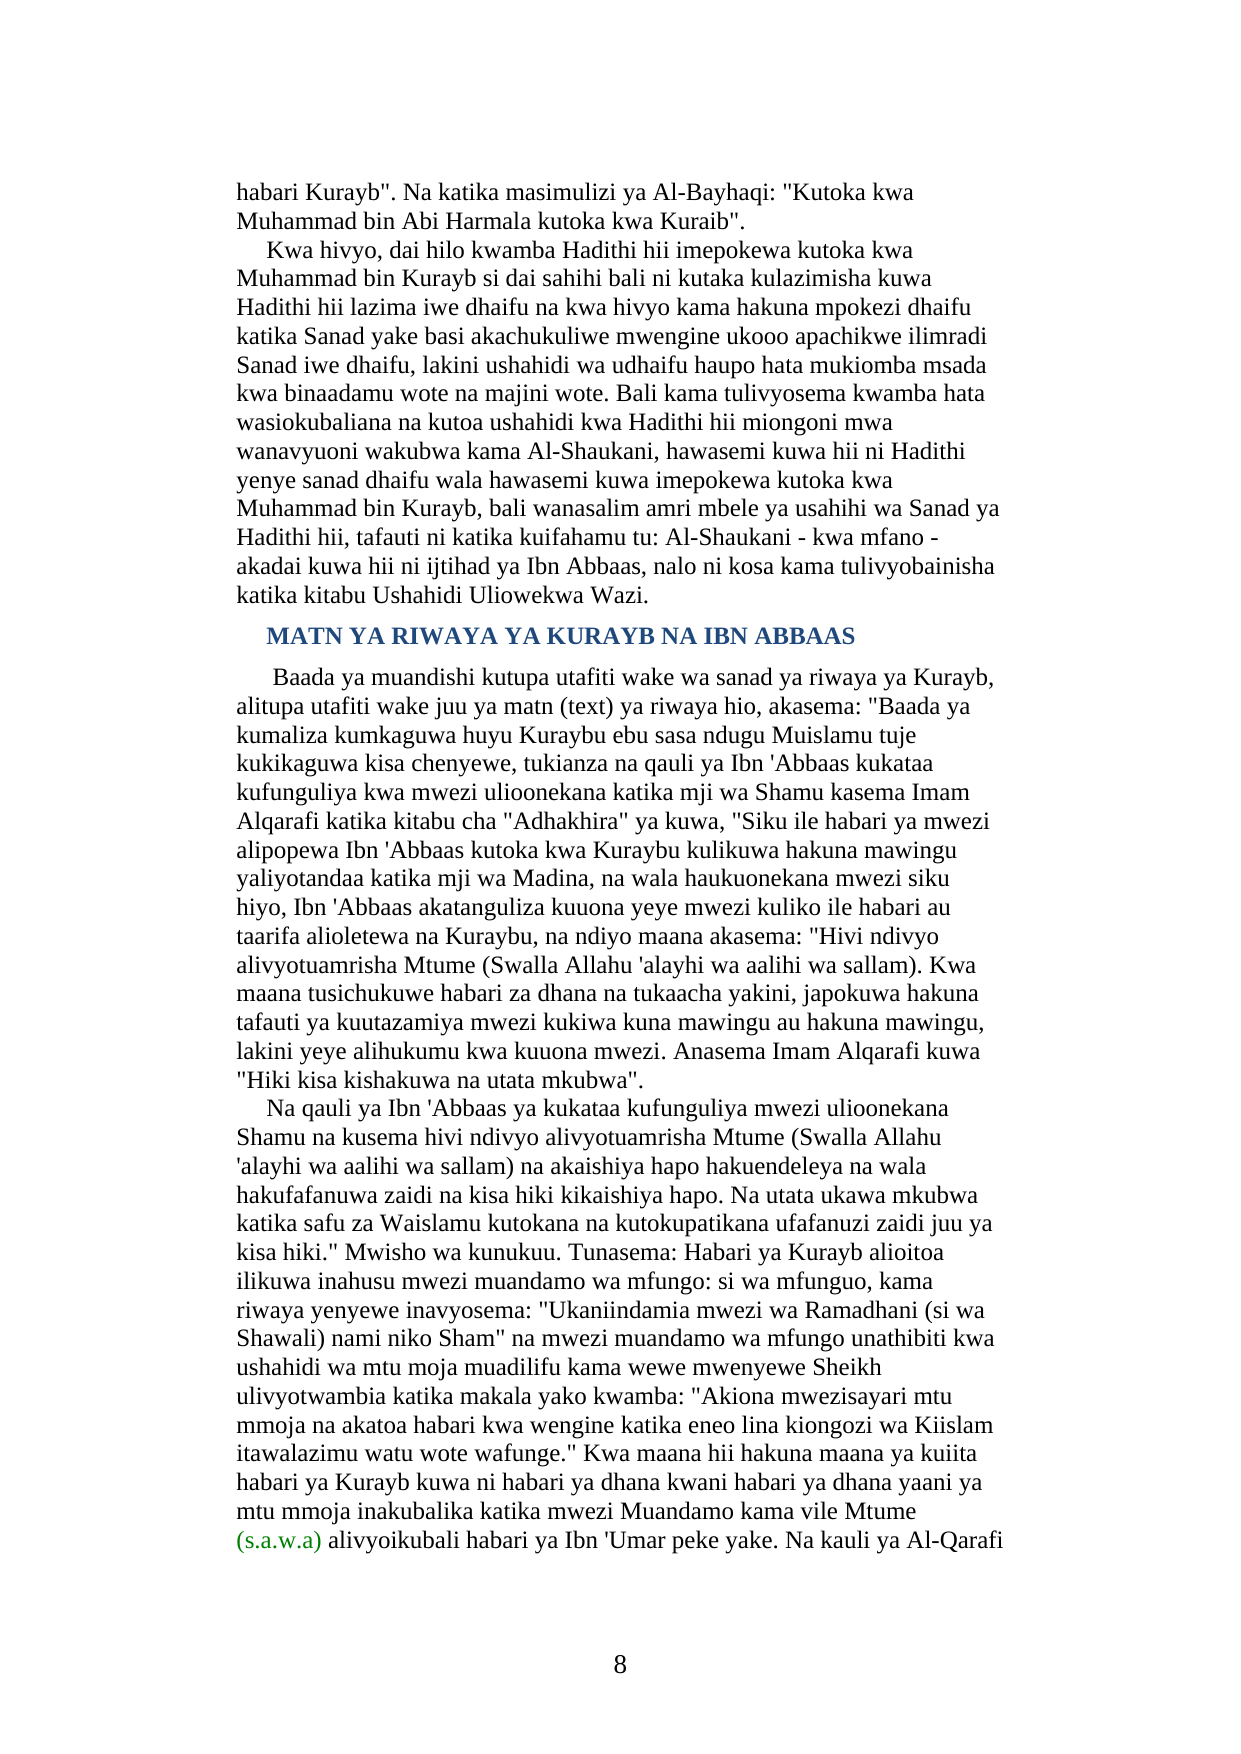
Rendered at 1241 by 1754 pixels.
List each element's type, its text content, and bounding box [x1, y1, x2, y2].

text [236, 177, 1004, 235]
subtitle MATN YA RIWAYA YA KURAYB NA IBN ABBAAS [236, 621, 1004, 650]
text Baada ya muandishi kutupa utafiti wake wa sanad ya riwaya ya Kurayb, alitupa utafiti wake juu ya matn (text) ya riwaya hio, akasema: "Baada ya kumaliza kumkaguwa huyu Kuraybu ebu sasa ndugu Muislamu tuje kukikaguwa kisa chenyewe, tukianza na qauli ya Ibn 'Abbaas kukataa kufunguliya kwa mwezi ulioonekana katika mji wa Shamu kasema Imam Alqarafi katika kitabu cha "Adhakhira" ya kuwa, "Siku ile habari ya mwezi alipopewa Ibn 'Abbaas kutoka kwa Kuraybu kulikuwa hakuna mawingu yaliyotandaa katika mji wa Madina, na wala haukuonekana mwezi siku hiyo, Ibn 'Abbaas akatanguliza kuuona yeye mwezi kuliko ile habari au taarifa alioletewa na Kuraybu, na ndiyo maana akasema: "Hivi ndivyo alivyotuamrisha Mtume (Swalla Allahu 'alayhi wa aalihi wa sallam). Kwa maana tusichukuwe habari za dhana na tukaacha yakini, japokuwa hakuna tafauti ya kuutazamiya mwezi kukiwa kuna mawingu au hakuna mawingu, lakini yeye alihukumu kwa kuuona mwezi. Anasema Imam Alqarafi kuwa "Hiki kisa kishakuwa na utata mkubwa". [236, 662, 1004, 1093]
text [236, 1093, 1004, 1553]
text Kwa hivyo, dai hilo kwamba Hadithi hii imepokewa kutoka kwa Muhammad bin Kurayb si dai sahihi bali ni kutaka kulazimisha kuwa Hadithi hii lazima iwe dhaifu na kwa hivyo kama hakuna mpokezi dhaifu katika Sanad yake basi akachukuliwe mwengine ukooo apachikwe ilimradi Sanad iwe dhaifu, lakini ushahidi wa udhaifu haupo hata mukiomba msada kwa binaadamu wote na majini wote. Bali kama tulivyosema kwamba hata wasiokubaliana na kutoa ushahidi kwa Hadithi hii miongoni mwa wanavyuoni wakubwa kama Al-Shaukani, hawasemi kuwa hii ni Hadithi yenye sanad dhaifu wala hawasemi kuwa imepokewa kutoka kwa Muhammad bin Kurayb, bali wanasalim amri mbele ya usahihi wa Sanad ya Hadithi hii, tafauti ni katika kuifahamu tu: Al-Shaukani - kwa mfano - akadai kuwa hii ni ijtihad ya Ibn Abbaas, nalo ni kosa kama tulivyobainisha katika kitabu Ushahidi Uliowekwa Wazi. [236, 235, 1004, 608]
